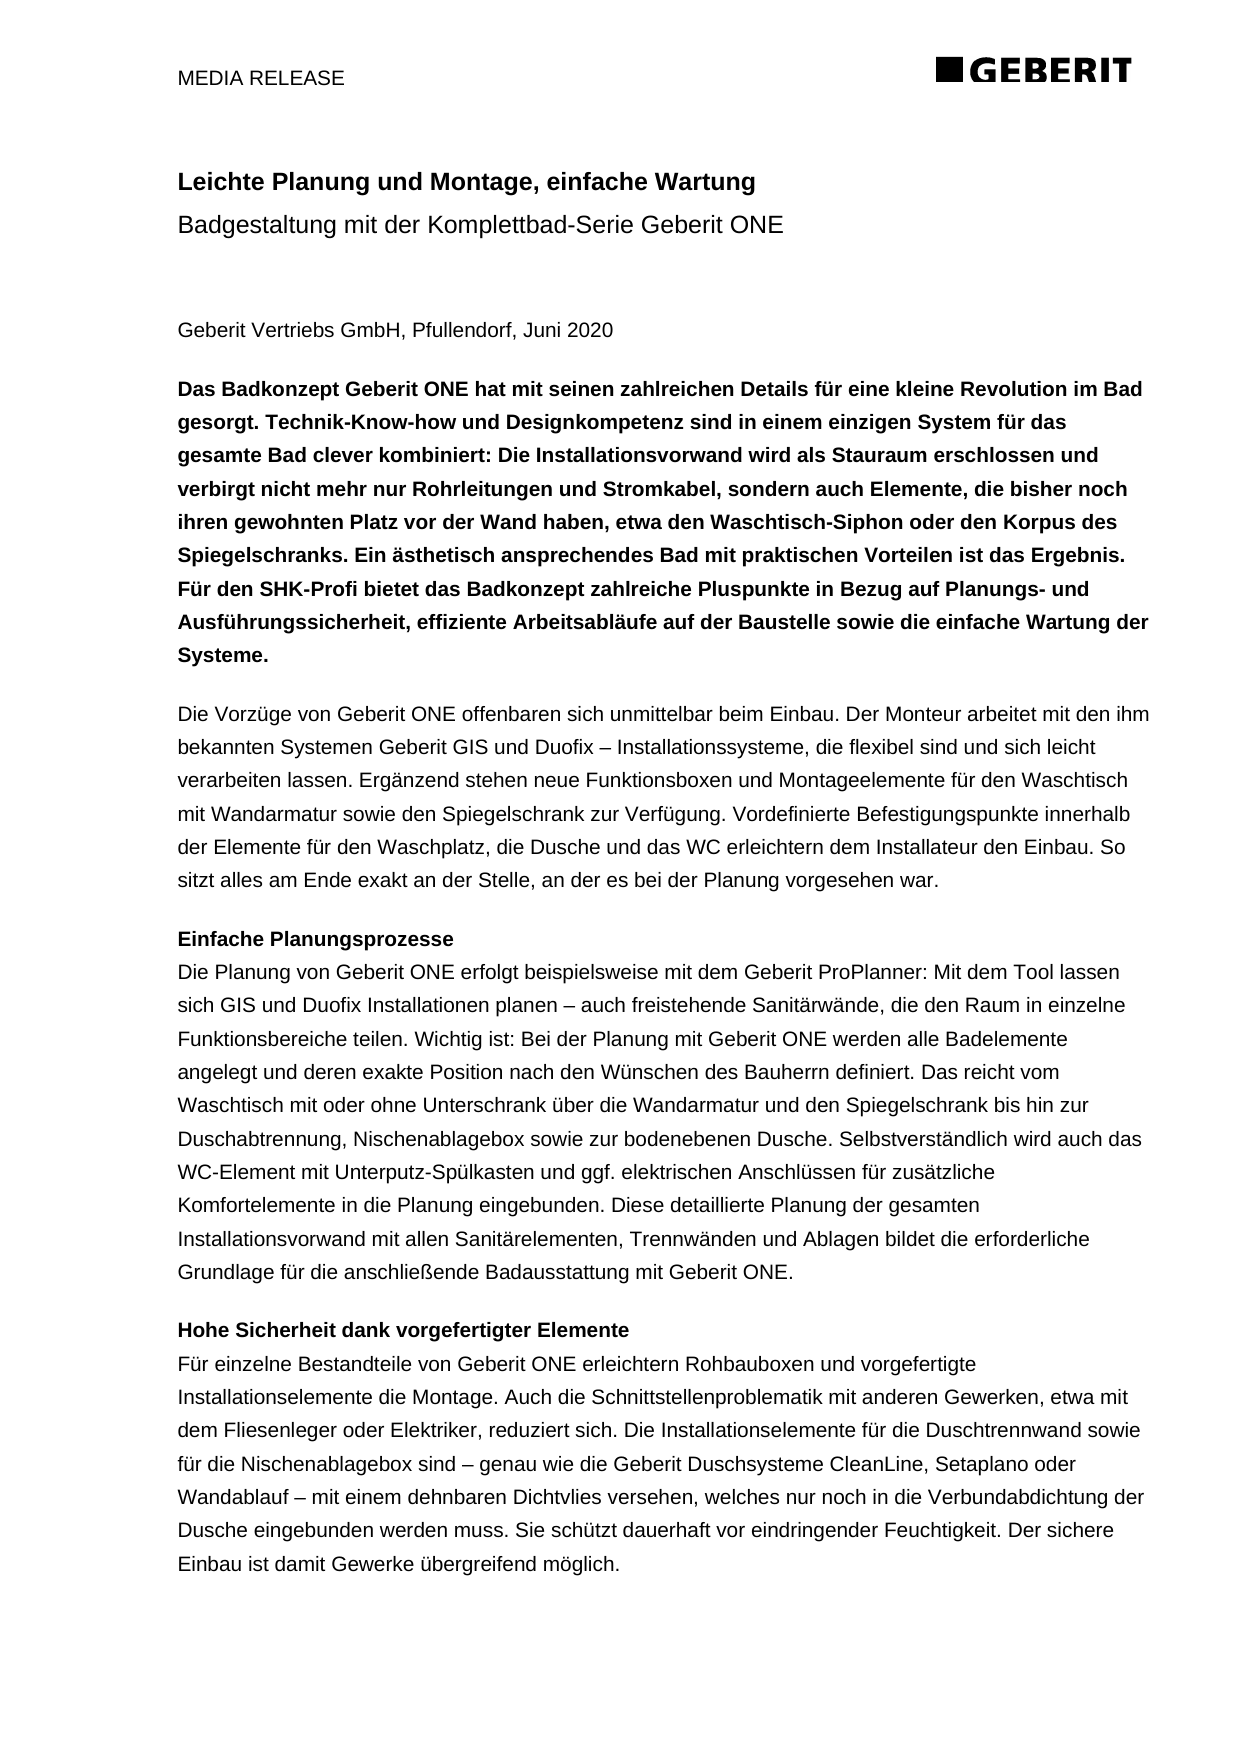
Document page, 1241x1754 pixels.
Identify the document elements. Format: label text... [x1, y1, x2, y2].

text Einfache Planungsprozesse Die Planung von Geberit ONE erfolgt beispielsweise mit dem Geberit ProPlanner: Mit dem Tool lassen sich GIS und Duofix Installationen planen – auch freistehende Sanitärwände, die den Raum in einzelne Funktionsbereiche teilen. Wichtig ist: Bei der Planung mit Geberit ONE werden alle Badelemente angelegt und deren exakte Position nach den Wünschen des Bauherrn definiert. Das reicht vom Waschtisch mit oder ohne Unterschrank über die Wandarmatur und den Spiegelschrank bis hin zur Duschabtrennung, Nischenablagebox sowie zur bodenebenen Dusche. Selbstverständlich wird auch das WC-Element mit Unterputz-Spülkasten und ggf. elektrischen Anschlüssen für zusätzliche Komfortelemente in die Planung eingebunden. Diese detaillierte Planung der gesamten Installationsvorwand mit allen Sanitärelementen, Trennwänden und Ablagen bildet die erforderliche Grundlage für die anschließende Badausstattung mit Geberit ONE. [177, 919, 1152, 1286]
text Die Vorzüge von Geberit ONE offenbaren sich unmittelbar beim Einbau. Der Monteur arbeitet mit den ihm bekannten Systemen Geberit GIS und Duofix – Installationssysteme, die flexibel sind und sich leicht verarbeiten lassen. Ergänzend stehen neue Funktionsboxen und Montageelemente für den Waschtisch mit Wandarmatur sowie den Spiegelschrank zur Verfügung. Vordefinierte Befestigungspunkte innerhalb der Elemente für den Waschplatz, die Dusche und das WC erleichtern dem Installateur den Einbau. So sitzt alles am Ende exakt an der Stelle, an der es bei der Planung vorgesehen war. [177, 694, 1152, 894]
text Geberit Vertriebs GmbH, Pfullendorf, Juni 2020 [177, 311, 1152, 344]
text Leichte Planung und Montage, einfache Wartung Badgestaltung mit der Komplettbad-Serie Geberit ONE [177, 167, 1152, 238]
picture [935, 56, 1132, 82]
text Hohe Sicherheit dank vorgefertigter Elemente Für einzelne Bestandteile von Geberit ONE erleichtern Rohbauboxen und vorgefertigte Installationselemente die Montage. Auch die Schnittstellenproblematik mit anderen Gewerken, etwa mit dem Fliesenleger oder Elektriker, reduziert sich. Die Installationselemente für die Duschtrennwand sowie für die Nischenablagebox sind – genau wie die Geberit Duschsysteme CleanLine, Setaplano oder Wandablauf – mit einem dehnbaren Dichtvlies versehen, welches nur noch in die Verbundabdichtung der Dusche eingebunden werden muss. Sie schützt dauerhaft vor eindringender Feuchtigkeit. Der sichere Einbau ist damit Gewerke übergreifend möglich. [177, 1311, 1152, 1578]
text Das Badkonzept Geberit ONE hat mit seinen zahlreichen Details für eine kleine Revolution im Bad gesorgt. Technik-Know-how und Designkompetenz sind in einem einzigen System für das gesamte Bad clever kombiniert: Die Installationsvorwand wird als Stauraum erschlossen und verbirgt nicht mehr nur Rohrleitungen und Stromkabel, sondern auch Elemente, die bisher noch ihren gewohnten Platz vor der Wand haben, etwa den Waschtisch-Siphon oder den Korpus des Spiegelschranks. Ein ästhetisch ansprechendes Bad mit praktischen Vorteilen ist das Ergebnis. Für den SHK-Profi bietet das Badkonzept zahlreiche Pluspunkte in Bezug auf Planungs- und Ausführungssicherheit, effiziente Arbeitsabläufe auf der Baustelle sowie die einfache Wartung der Systeme. [177, 369, 1152, 669]
